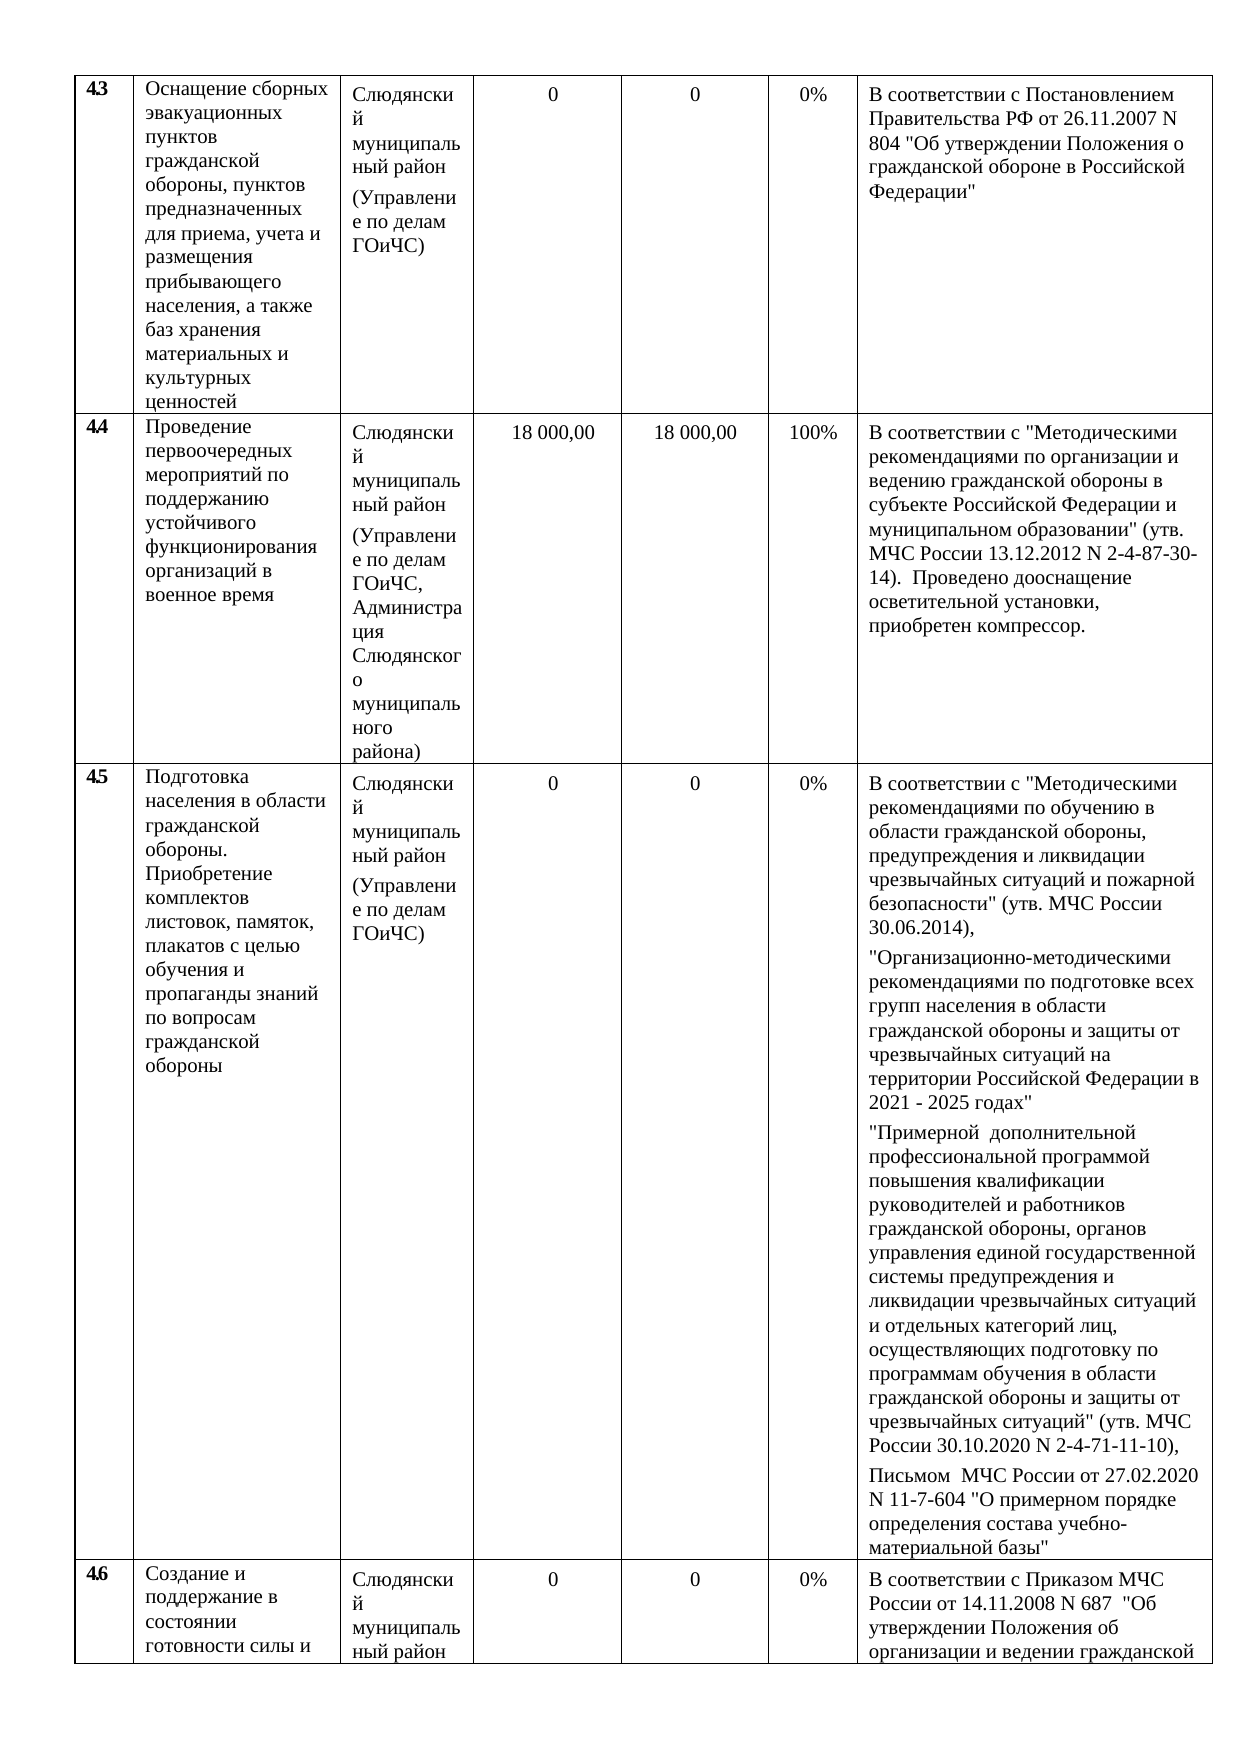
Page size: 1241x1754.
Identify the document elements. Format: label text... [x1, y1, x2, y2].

table_cell 4.6 [76, 1560, 133, 1663]
table_cell 100% [769, 414, 857, 763]
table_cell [134, 1560, 340, 1663]
table_cell Подготовка населения в области гражданской обороны. Приобретение комплектов листовок, памяток, плакатов с целью обучения и пропаганды знаний по вопросам гражданской обороны [134, 764, 340, 1559]
table_cell 18 000,00 [474, 414, 621, 763]
table_cell 4.4 [76, 414, 133, 763]
table_cell 0 [474, 764, 621, 1559]
table_cell 4.5 [76, 764, 133, 1559]
table_cell 0 [622, 1560, 768, 1663]
table_cell Оснащение сборных эвакуационных пунктов гражданской обороны, пунктов предназначенных для приема, учета и размещения прибывающего населения, а также баз хранения материальных и культурных ценностей [134, 76, 340, 413]
table_cell В соответствии с Постановлением Правительства РФ от 26.11.2007 N 804 "Об утверждении Положения о гражданской обороне в Российской Федерации" [858, 76, 1212, 413]
table_cell Слюдянский муниципальный район (Управление по делам ГОиЧС) [341, 764, 473, 1559]
table_cell 0 [474, 76, 621, 413]
table_cell 0% [769, 76, 857, 413]
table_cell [858, 1560, 1212, 1663]
table_cell Слюдянский муниципальный район (Управление по делам ГОиЧС, Администрация Слюдянского муниципального района) [341, 414, 473, 763]
table_cell Проведение первоочередных мероприятий по поддержанию устойчивого функционирования организаций в военное время [134, 414, 340, 763]
table_cell 0 [622, 76, 768, 413]
table_cell 0 [622, 764, 768, 1559]
table_cell 0% [769, 764, 857, 1559]
table_cell 0% [769, 1560, 857, 1663]
table_cell 4.3 [76, 76, 133, 413]
table_cell 0 [474, 1560, 621, 1663]
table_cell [341, 1560, 473, 1663]
table_cell В соответствии с "Методическими рекомендациями по обучению в области гражданской обороны, предупреждения и ликвидации чрезвычайных ситуаций и пожарной безопасности" (утв. МЧС России 30.06.2014), "Организационно-методическими рекомендациями по подготовке всех групп населения в области гражданской обороны и защиты от чрезвычайных ситуаций на территории Российской Федерации в 2021 - 2025 годах" "Примерной дополнительной профессиональной программой повышения квалификации руководителей и работников гражданской обороны, органов управления единой государственной системы предупреждения и ликвидации чрезвычайных ситуаций и отдельных категорий лиц, осуществляющих подготовку по программам обучения в области гражданской обороны и защиты от чрезвычайных ситуаций" (утв. МЧС России 30.10.2020 N 2-4-71-11-10), Письмом МЧС России от 27.02.2020 N 11-7-604 "О примерном порядке определения состава учебно-материальной базы" [858, 764, 1212, 1559]
table_cell В соответствии с "Методическими рекомендациями по организации и ведению гражданской обороны в субъекте Российской Федерации и муниципальном образовании" (утв. МЧС России 13.12.2012 N 2-4-87-30-14). Проведено дооснащение осветительной установки, приобретен компрессор. [858, 414, 1212, 763]
table_cell 18 000,00 [622, 414, 768, 763]
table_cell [341, 76, 473, 413]
